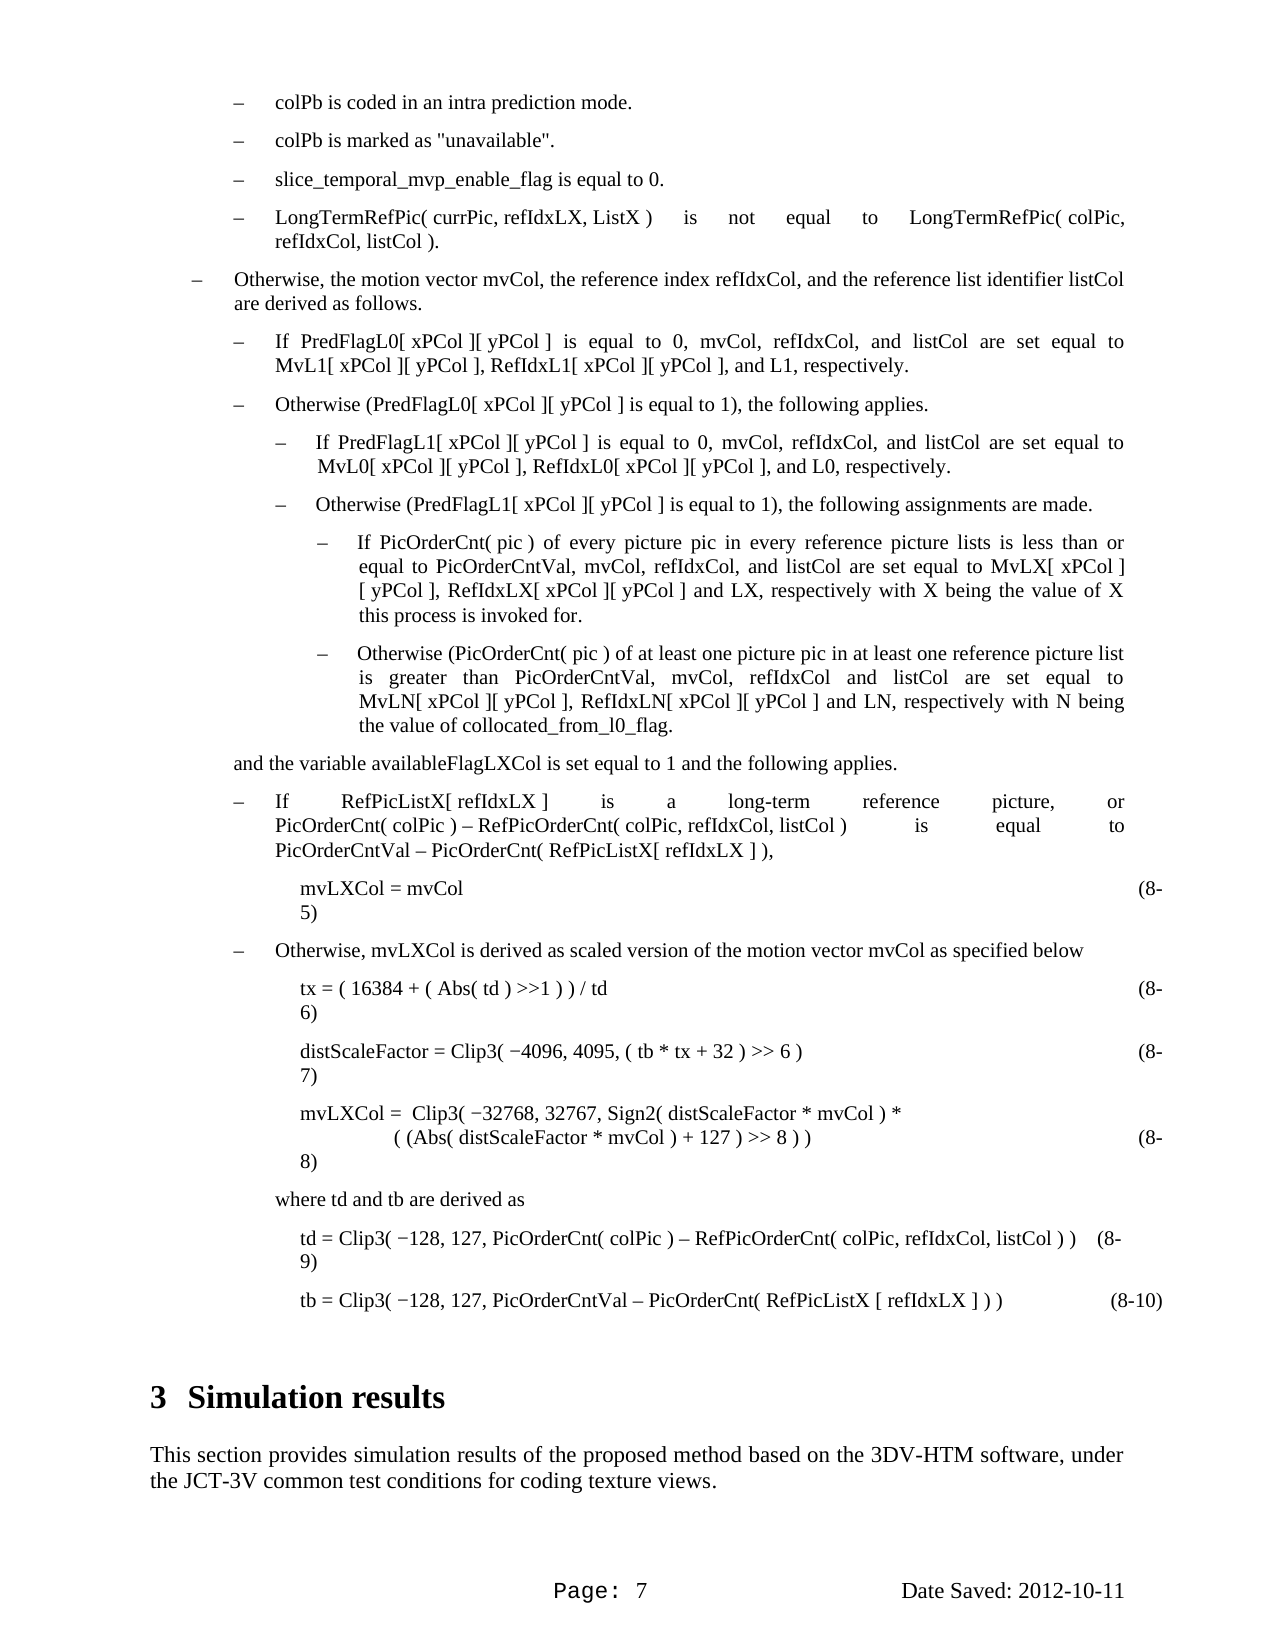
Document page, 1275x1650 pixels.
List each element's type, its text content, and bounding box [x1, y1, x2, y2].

list Otherwise (PredFlagL0[ xPCol ][ yPCol ] is equal to 1), the following applies. [233, 392, 1125, 416]
list LongTermRefPic( currPic, refIdxLX, ListX ) is not equal to LongTermRefPic( colPic, refIdxCol, listCol ). [233, 205, 1125, 253]
list If RefPicListX[ refIdxLX ] is a long-term reference picture, or PicOrderCnt( colPic ) – RefPicOrderCnt( colPic, refIdxCol, listCol ) is equal to PicOrderCntVal – PicOrderCnt( RefPicListX[ refIdxLX ] ), [233, 789, 1125, 862]
text where td and tb are derived as [275, 1187, 1125, 1211]
list Otherwise (PicOrderCnt( pic ) of at least one picture pic in at least one reference picture list is greater than PicOrderCntVal, mvCol, refIdxCol and listCol are set equal to MvLN[ xPCol ][ yPCol ], RefIdxLN[ xPCol ][ yPCol ] and LN, respectively with N being the value of collocated_from_l0_flag. [317, 641, 1125, 737]
list Otherwise, the motion vector mvCol, the reference index refIdxCol, and the reference list identifier listCol are derived as follows. [192, 267, 1125, 315]
list Otherwise, mvLXCol is derived as scaled version of the motion vector mvCol as specified below [233, 938, 1125, 962]
list If PredFlagL1[ xPCol ][ yPCol ] is equal to 0, mvCol, refIdxCol, and listCol are set equal to MvL0[ xPCol ][ yPCol ], RefIdxL0[ xPCol ][ yPCol ], and L0, respectively. [275, 430, 1125, 478]
list If PredFlagL0[ xPCol ][ yPCol ] is equal to 0, mvCol, refIdxCol, and listCol are set equal to MvL1[ xPCol ][ yPCol ], RefIdxL1[ xPCol ][ yPCol ], and L1, respectively. [233, 329, 1125, 377]
text This section provides simulation results of the proposed method based on the 3DV-HTM software, under the JCT-3V common test conditions for coding texture views. [150, 1441, 1125, 1493]
subtitle Simulation results [150, 1377, 1125, 1416]
list slice_temporal_mvp_enable_flag is equal to 0. [233, 166, 1125, 191]
text and the variable availableFlagLXCol is set equal to 1 and the following applies. [233, 751, 1125, 775]
list If PicOrderCnt( pic ) of every picture pic in every reference picture lists is less than or equal to PicOrderCntVal, mvCol, refIdxCol, and listCol are set equal to MvLX[ xPCol ][ yPCol ], RefIdxLX[ xPCol ][ yPCol ] and LX, respectively with X being the value of X this process is invoked for. [317, 530, 1125, 627]
list colPb is marked as "unavailable". [233, 128, 1125, 152]
list colPb is coded in an intra prediction mode. [233, 90, 1125, 114]
list Otherwise (PredFlagL1[ xPCol ][ yPCol ] is equal to 1), the following assignments are made. [275, 492, 1125, 516]
